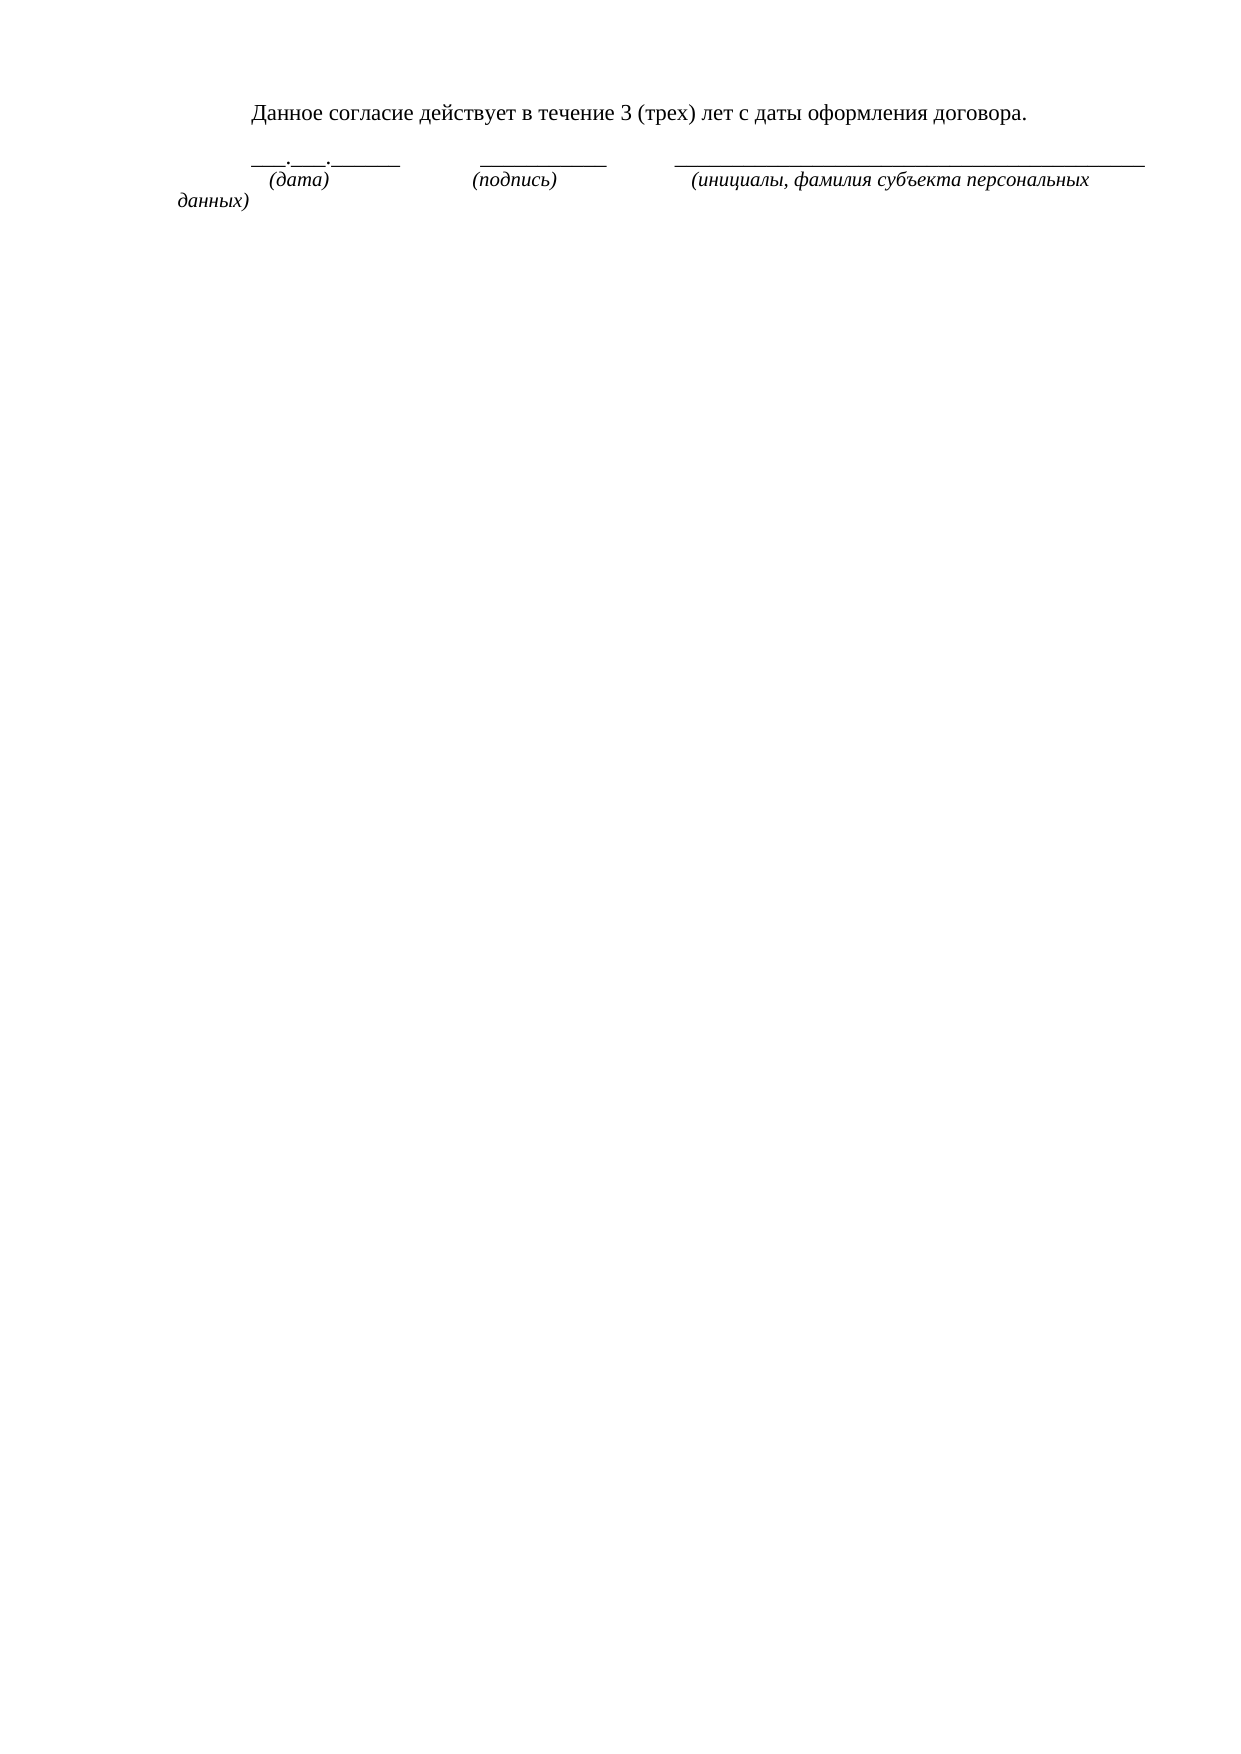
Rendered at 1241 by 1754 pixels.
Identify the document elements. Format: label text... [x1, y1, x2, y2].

text Данное согласие действует в течение 3 (трех) лет с даты оформления договора. [177, 103, 1152, 124]
text (дата) (подпись) (инициалы, фамилия субъекта персональных данных) [177, 169, 1152, 212]
text ___.___.______ ___________ _________________________________________ [177, 146, 1152, 169]
